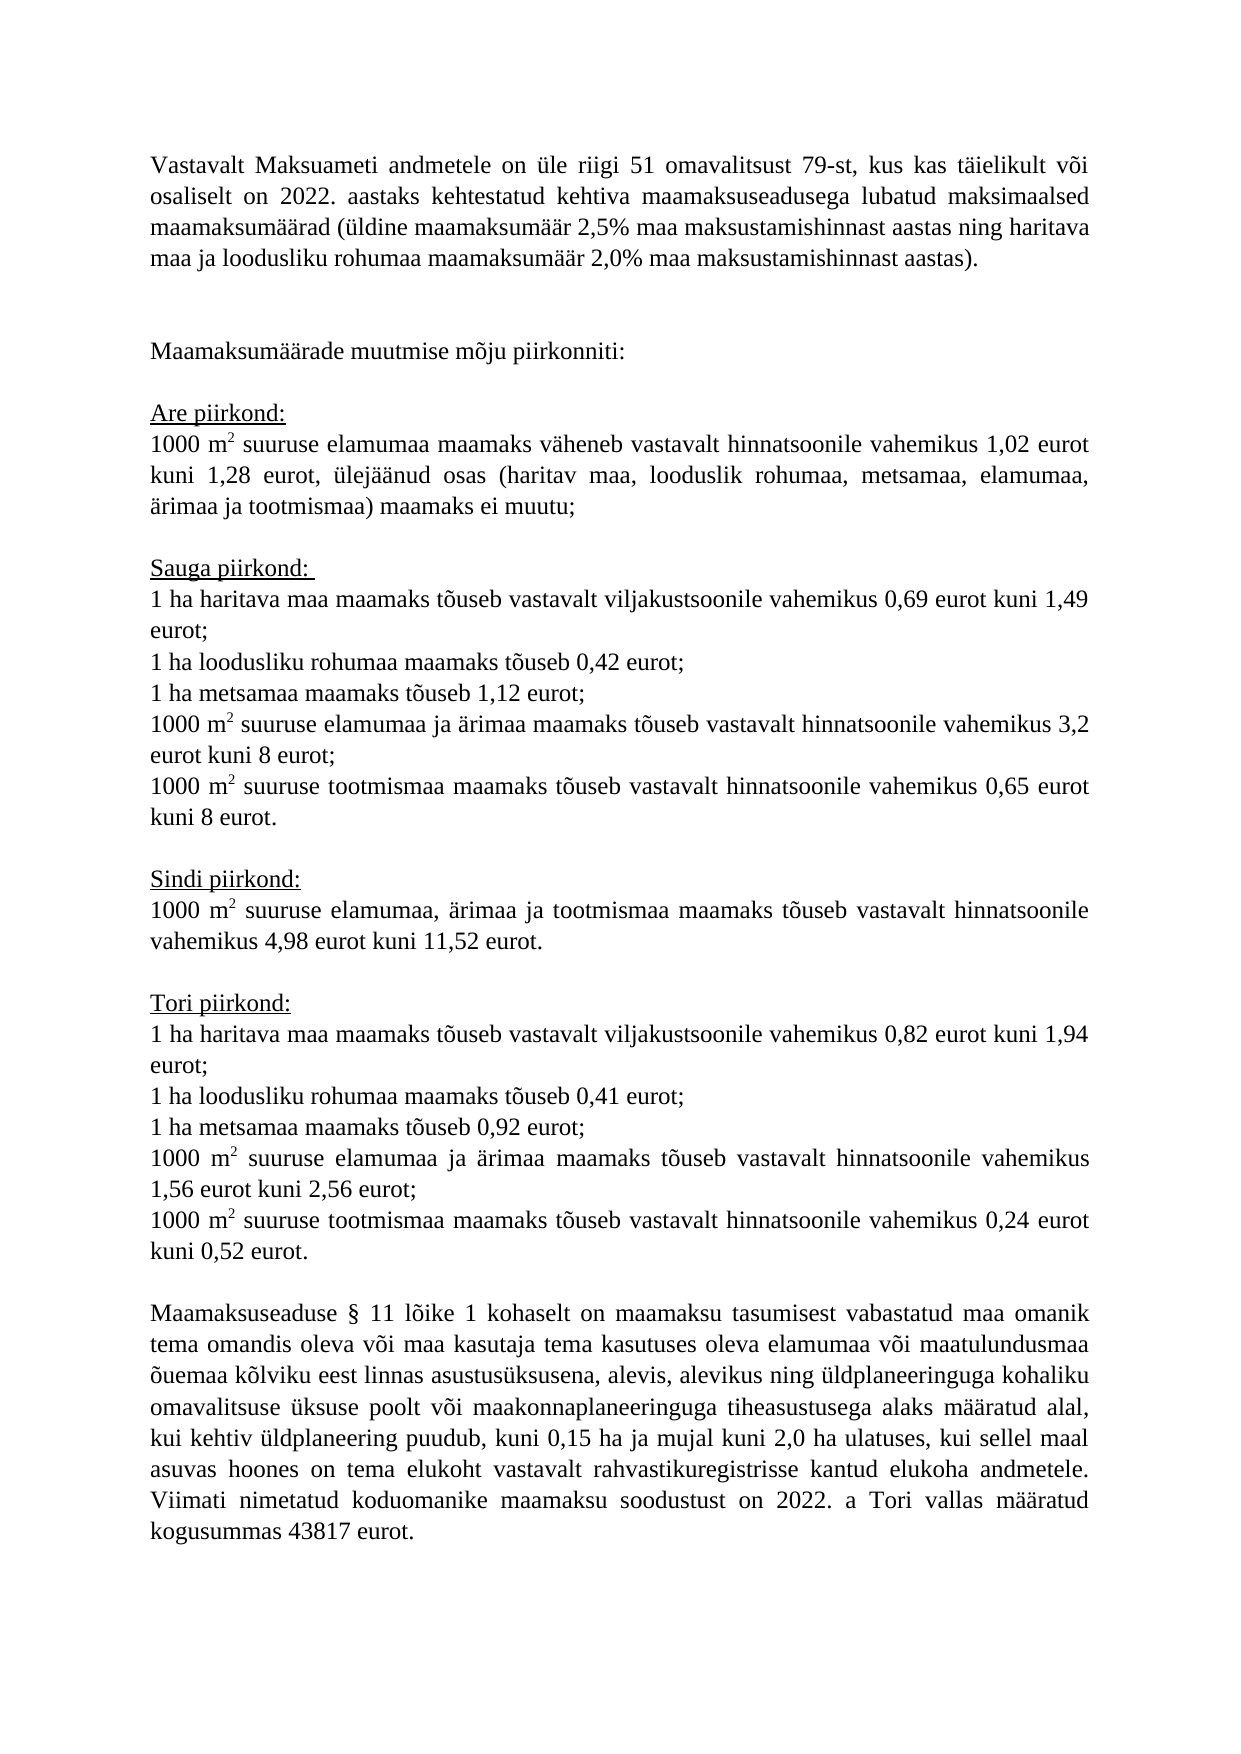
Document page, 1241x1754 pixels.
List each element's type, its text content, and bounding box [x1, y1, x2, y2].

text Are piirkond: [150, 398, 1090, 427]
text 1000 m2 suuruse elamumaa maamaks väheneb vastavalt hinnatsoonile vahemikus 1,02 eurot kuni 1,28 eurot, ülejäänud osas (haritav maa, looduslik rohumaa, metsamaa, elamumaa, ärimaa ja tootmismaa) maamaks ei muutu; [150, 429, 1090, 520]
text Tori piirkond: [150, 988, 1090, 1017]
text 1000 m2 suuruse tootmismaa maamaks tõuseb vastavalt hinnatsoonile vahemikus 0,65 eurot kuni 8 eurot. [150, 771, 1090, 831]
text 1 ha loodusliku rohumaa maamaks tõuseb 0,41 eurot; [150, 1081, 1090, 1110]
text 1000 m2 suuruse elamumaa ja ärimaa maamaks tõuseb vastavalt hinnatsoonile vahemikus 1,56 eurot kuni 2,56 eurot; [150, 1143, 1090, 1203]
text Sindi piirkond: [150, 864, 1090, 893]
text 1 ha metsamaa maamaks tõuseb 1,12 eurot; [150, 678, 1090, 706]
text Sauga piirkond: [150, 553, 1090, 582]
text 1 ha haritava maa maamaks tõuseb vastavalt viljakustsoonile vahemikus 0,82 eurot kuni 1,94 eurot; [150, 1019, 1090, 1079]
text Maamaksuseaduse § 11 lõike 1 kohaselt on maamaksu tasumisest vabastatud maa omanik tema omandis oleva või maa kasutaja tema kasutuses oleva elamumaa või maatulundusmaa õuemaa kõlviku eest linnas asustusüksusena, alevis, alevikus ning üldplaneeringuga kohaliku omavalitsuse üksuse poolt või maakonnaplaneeringuga tiheasustusega alaks määratud alal, kui kehtiv üldplaneering puudub, kuni 0,15 ha ja mujal kuni 2,0 ha ulatuses, kui sellel maal asuvas hoones on tema elukoht vastavalt rahvastikuregistrisse kantud elukoha andmetele. Viimati nimetatud koduomanike maamaksu soodustust on 2022. a Tori vallas määratud kogusummas 43817 eurot. [150, 1298, 1090, 1544]
text 1000 m2 suuruse tootmismaa maamaks tõuseb vastavalt hinnatsoonile vahemikus 0,24 eurot kuni 0,52 eurot. [150, 1205, 1090, 1265]
text 1 ha metsamaa maamaks tõuseb 0,92 eurot; [150, 1112, 1090, 1141]
text 1000 m2 suuruse elamumaa ja ärimaa maamaks tõuseb vastavalt hinnatsoonile vahemikus 3,2 eurot kuni 8 eurot; [150, 709, 1090, 768]
text 1000 m2 suuruse elamumaa, ärimaa ja tootmismaa maamaks tõuseb vastavalt hinnatsoonile vahemikus 4,98 eurot kuni 11,52 eurot. [150, 895, 1090, 955]
text Maamaksumäärade muutmise mõju piirkonniti: [150, 336, 1090, 365]
text Vastavalt Maksuameti andmetele on üle riigi 51 omavalitsust 79-st, kus kas täielikult või osaliselt on 2022. aastaks kehtestatud kehtiva maamaksuseadusega lubatud maksimaalsed maamaksumäärad (üldine maamaksumäär 2,5% maa maksustamishinnast aastas ning haritava maa ja loodusliku rohumaa maamaksumäär 2,0% maa maksustamishinnast aastas). [150, 150, 1090, 272]
text 1 ha haritava maa maamaks tõuseb vastavalt viljakustsoonile vahemikus 0,69 eurot kuni 1,49 eurot; [150, 584, 1090, 644]
text 1 ha loodusliku rohumaa maamaks tõuseb 0,42 eurot; [150, 647, 1090, 675]
